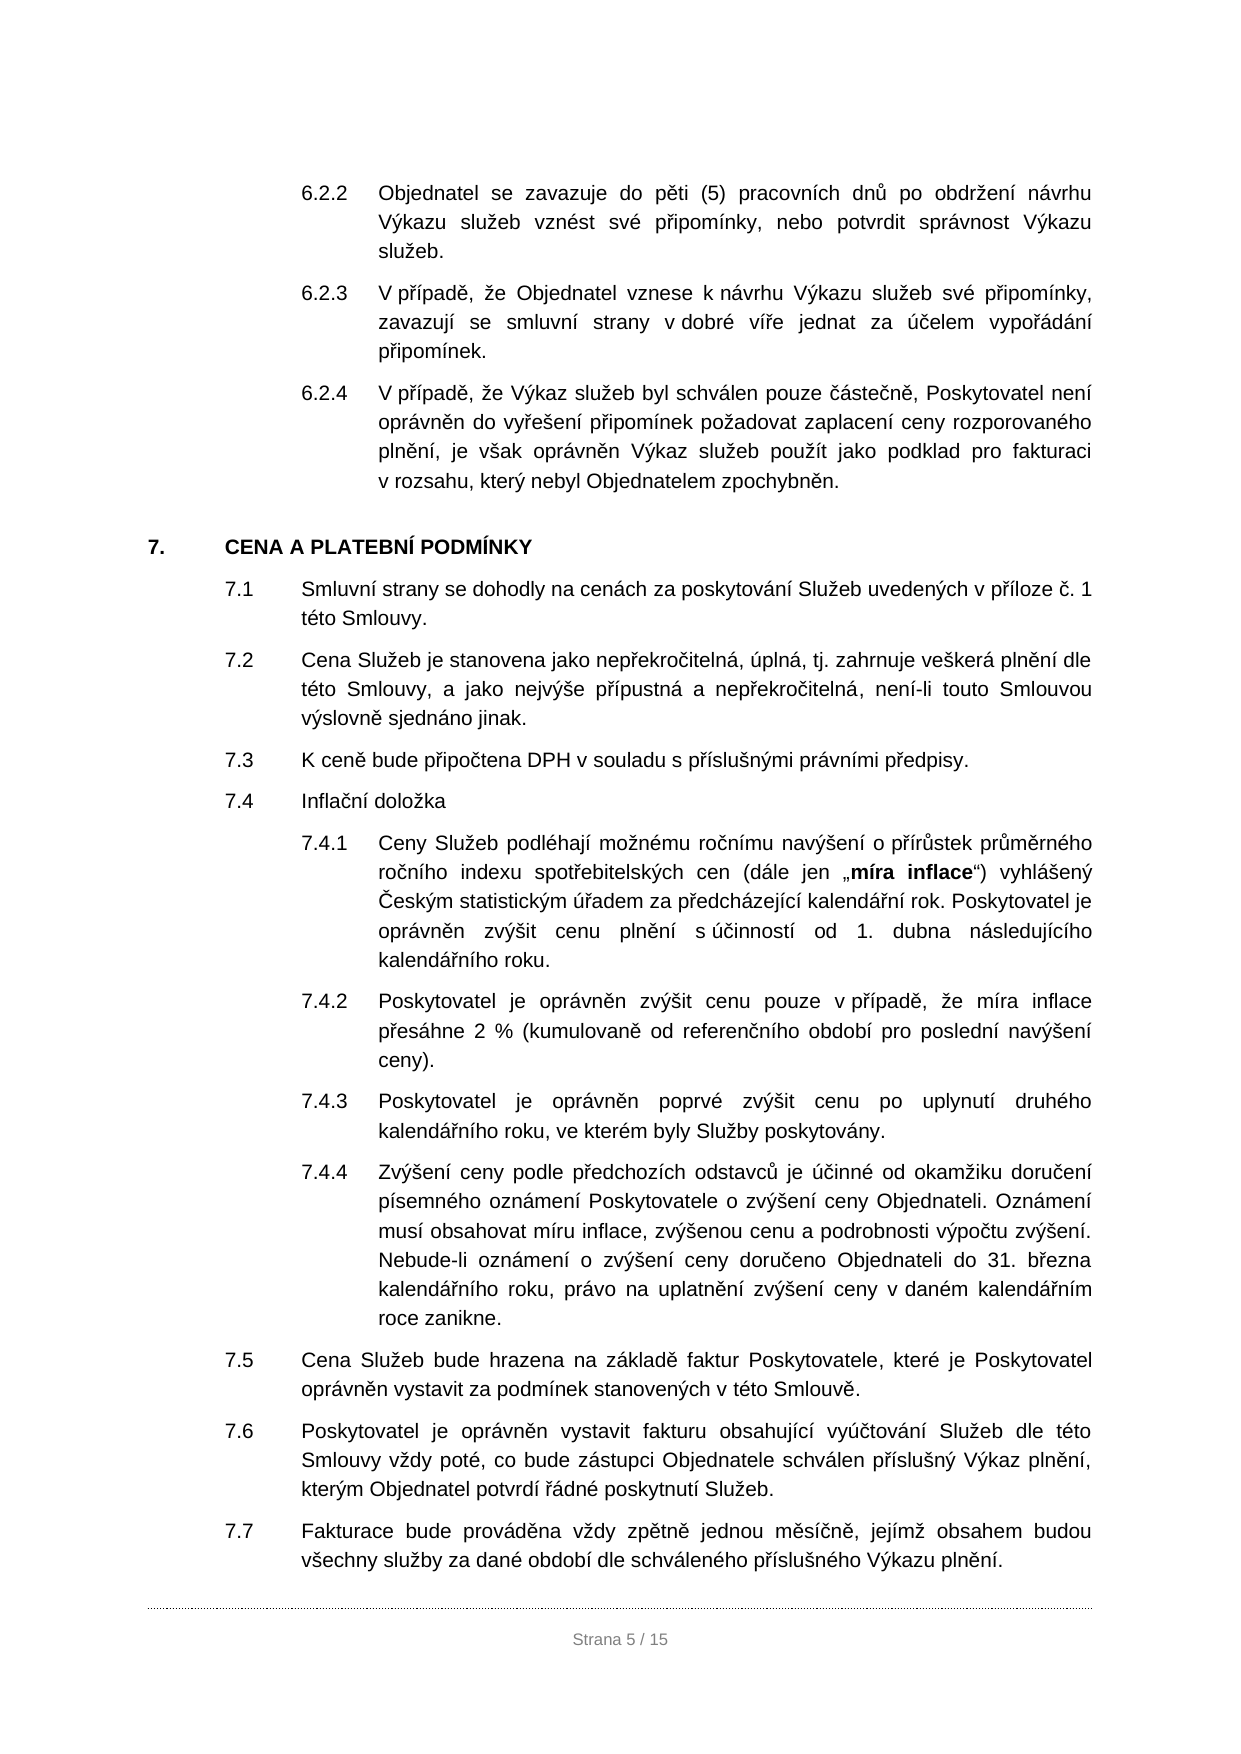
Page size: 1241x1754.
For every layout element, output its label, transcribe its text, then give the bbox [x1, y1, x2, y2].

text Poskytovatel je oprávněn vystavit fakturu obsahující vyúčtování Služeb dle této Smlouvy vždy poté, co bude zástupci Objednatele schválen příslušný Výkaz plnění, kterým Objednatel potvrdí řádné poskytnutí Služeb. [224, 1415, 1092, 1502]
text Cena Služeb bude hrazena na základě faktur Poskytovatele, které je Poskytovatel oprávněn vystavit za podmínek stanovených v této Smlouvě. [224, 1344, 1092, 1402]
text Zvýšení ceny podle předchozích odstavců je účinné od okamžiku doručení písemného oznámení Poskytovatele o zvýšení ceny Objednateli. Oznámení musí obsahovat míru inflace, zvýšenou cenu a podrobnosti výpočtu zvýšení. Nebude-li oznámení o zvýšení ceny doručeno Objednateli do 31. března kalendářního roku, právo na uplatnění zvýšení ceny v daném kalendářním roce zanikne. [301, 1156, 1092, 1331]
text Smluvní strany se dohodly na cenách za poskytování Služeb uvedených v příloze č. 1 této Smlouvy. [224, 573, 1092, 631]
text Objednatel se zavazuje do pěti (5) pracovních dnů po obdržení návrhu Výkazu služeb vznést své připomínky, nebo potvrdit správnost Výkazu služeb. [301, 177, 1092, 265]
text K ceně bude připočtena DPH v souladu s příslušnými právními předpisy. [224, 744, 1092, 773]
text Poskytovatel je oprávněn zvýšit cenu pouze v případě, že míra inflace přesáhne 2 % (kumulovaně od referenčního období pro poslední navýšení ceny). [301, 986, 1092, 1073]
text Cena Služeb je stanovena jako nepřekročitelná, úplná, tj. zahrnuje veškerá plnění dle této Smlouvy, a jako nejvýše přípustná a nepřekročitelná, není-li touto Smlouvou výslovně sjednáno jinak. [224, 644, 1092, 731]
text CENA A PLATEBNÍ PODMÍNKY [148, 531, 1092, 561]
text Inflační doložka [224, 786, 1092, 815]
text Poskytovatel je oprávněn poprvé zvýšit cenu po uplynutí druhého kalendářního roku, ve kterém byly Služby poskytovány. [301, 1086, 1092, 1144]
text Ceny Služeb podléhají možnému ročnímu navýšení o přírůstek průměrného ročního indexu spotřebitelských cen (dále jen „míra inflace“) vyhlášený Českým statistickým úřadem za předcházející kalendářní rok. Poskytovatel je oprávněn zvýšit cenu plnění s účinností od 1. dubna následujícího kalendářního roku. [301, 827, 1092, 973]
text Fakturace bude prováděna vždy zpětně jednou měsíčně, jejímž obsahem budou všechny služby za dané období dle schváleného příslušného Výkazu plnění. [224, 1515, 1092, 1573]
text V případě, že Výkaz služeb byl schválen pouze částečně, Poskytovatel není oprávněn do vyřešení připomínek požadovat zaplacení ceny rozporovaného plnění, je však oprávněn Výkaz služeb použít jako podklad pro fakturaci v rozsahu, který nebyl Objednatelem zpochybněn. [301, 377, 1092, 494]
text V případě, že Objednatel vznese k návrhu Výkazu služeb své připomínky, zavazují se smluvní strany v dobré víře jednat za účelem vypořádání připomínek. [301, 277, 1092, 365]
